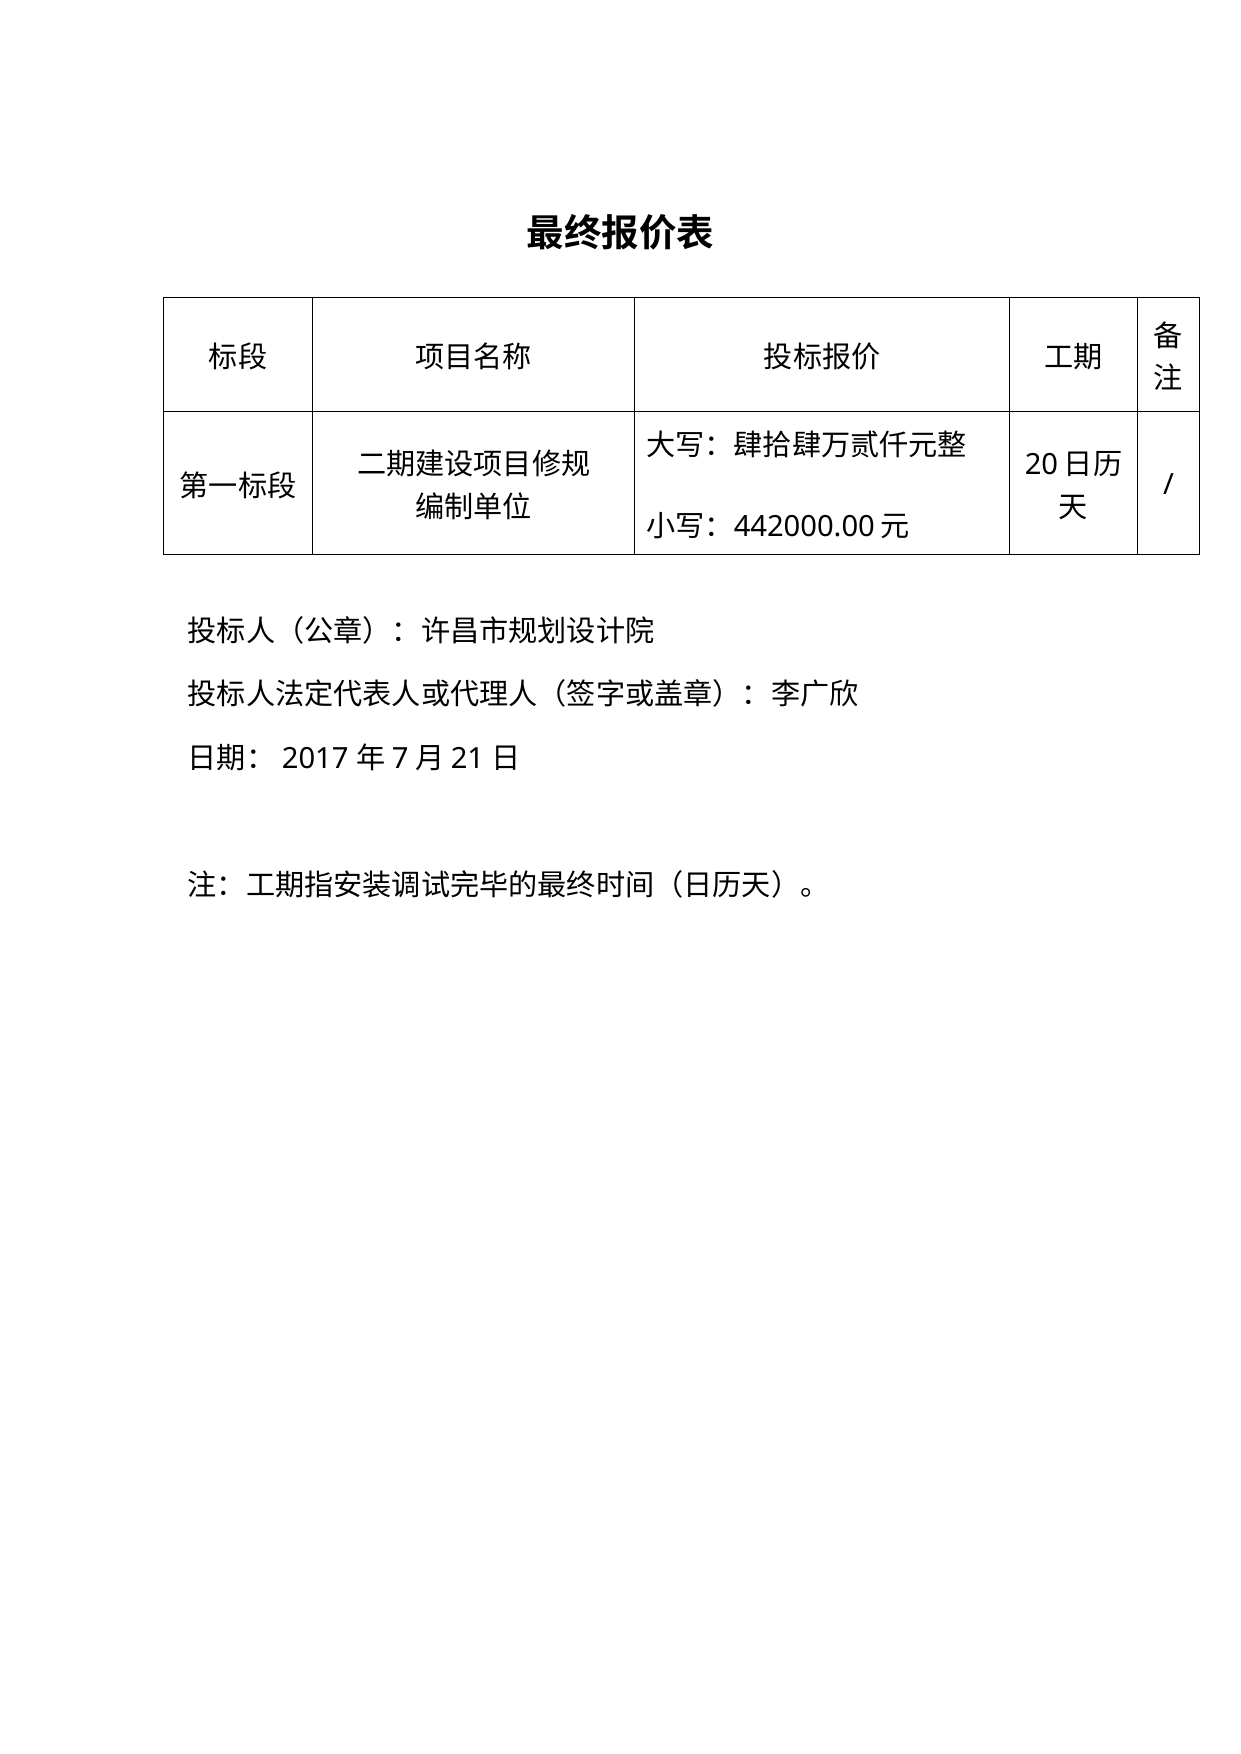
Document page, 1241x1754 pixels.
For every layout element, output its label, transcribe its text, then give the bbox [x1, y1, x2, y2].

table_cell 第一标段 [164, 412, 312, 554]
text 注：工期指安装调试完毕的最终时间（日历天）。 [187, 861, 1053, 904]
subtitle 最终报价表 [187, 197, 1053, 262]
text 日期： 2017 年 7 月 21 日 [187, 734, 1053, 777]
table_header 项目名称 [313, 298, 634, 411]
table_cell 20日历天 [1010, 412, 1137, 554]
table_header 备注 [1138, 298, 1199, 411]
text 投标人（公章）：许昌市规划设计院 [187, 607, 1053, 650]
table_header 工期 [1010, 298, 1137, 411]
table_header 投标报价 [635, 298, 1009, 411]
table_cell 二期建设项目修规 编制单位 [313, 412, 634, 554]
text 投标人法定代表人或代理人（签字或盖章）：李广欣 [187, 671, 1053, 713]
table_header 标段 [164, 298, 312, 411]
table_cell / [1138, 412, 1199, 554]
table_cell 大写：肆拾肆万贰仟元整 小写：442000.00元 [635, 412, 1009, 554]
